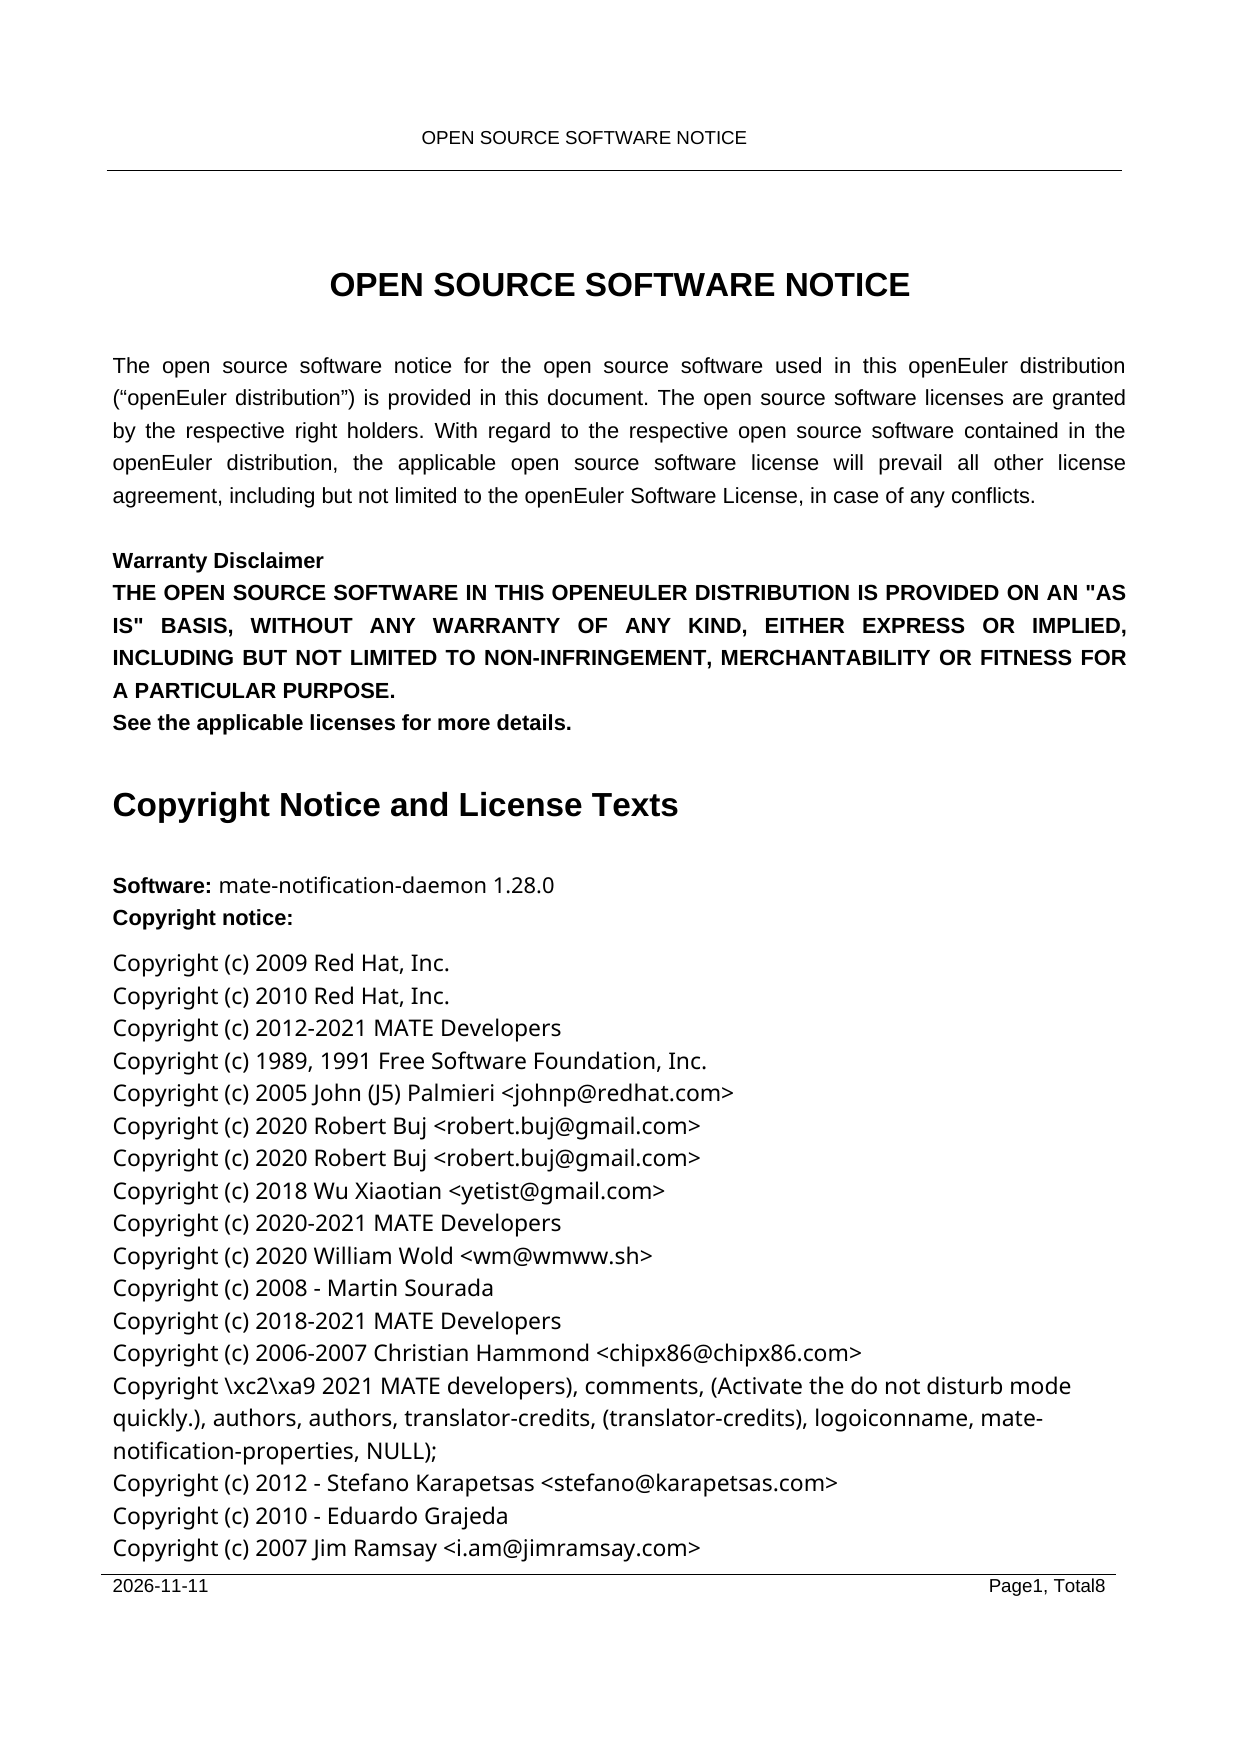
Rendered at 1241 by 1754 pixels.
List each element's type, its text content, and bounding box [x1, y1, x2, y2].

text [112, 947, 1128, 1564]
text The open source software notice for the open source software used in this openEuler distribution (“openEuler distribution”) is provided in this document. The open source software licenses are granted by the respective right holders. With regard to the respective open source software contained in the openEuler distribution, the applicable open source software license will prevail all other license agreement, including but not limited to the openEuler Software License, in case of any conflicts. [112, 349, 1128, 511]
title Software: mate-notification-daemon 1.28.0 [112, 869, 1128, 901]
text OPEN SOURCE SOFTWARE NOTICE [112, 251, 1128, 316]
text Copyright notice: [112, 901, 1128, 934]
text THE OPEN SOURCE SOFTWARE IN THIS OPENEULER DISTRIBUTION IS PROVIDED ON AN "AS IS" BASIS, WITHOUT ANY WARRANTY OF ANY KIND, EITHER EXPRESS OR IMPLIED, INCLUDING BUT NOT LIMITED TO NON-INFRINGEMENT, MERCHANTABILITY OR FITNESS FOR A PARTICULAR PURPOSE. See the applicable licenses for more details. [112, 576, 1128, 739]
text Warranty Disclaimer [112, 544, 1128, 576]
text Copyright Notice and License Texts [112, 771, 1128, 836]
